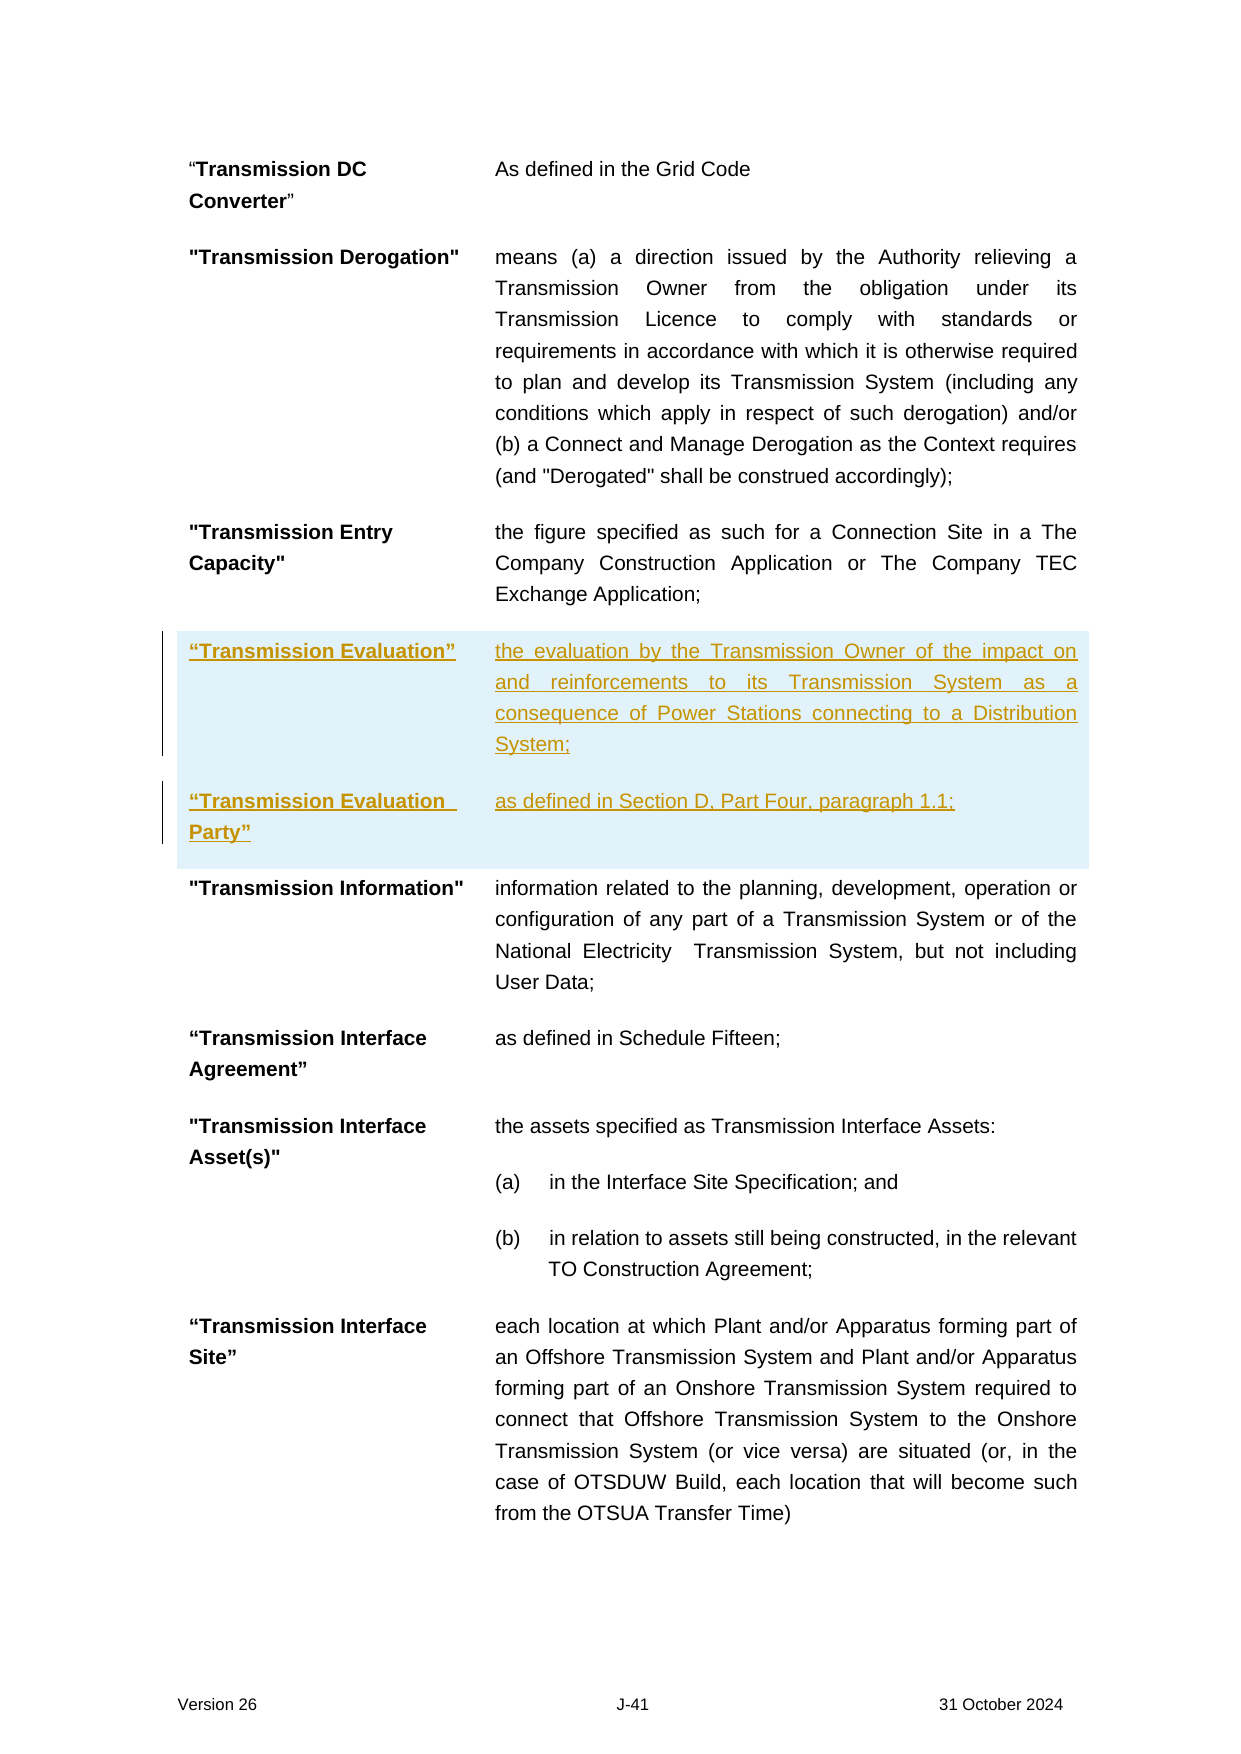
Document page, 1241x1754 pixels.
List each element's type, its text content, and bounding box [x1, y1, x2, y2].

table_cell each location at which Plant and/or Apparatus forming part of an Offshore Transmission System and Plant and/or Apparatus forming part of an Onshore Transmission System required to connect that Offshore Transmission System to the Onshore Transmission System (or vice versa) are situated (or, in the case of OTSDUW Build, each location that will become such from the OTSUA Transfer Time) [484, 1306, 1089, 1550]
table_cell As defined in the Grid Code [484, 150, 1089, 237]
table_cell information related to the planning, development, operation or configuration of any part of a Transmission System or of the National Electricity Transmission System, but not including User Data; [484, 869, 1089, 1019]
table_cell as defined in Schedule Fifteen; [484, 1019, 1089, 1106]
table_cell "Transmission Interface Asset(s)" [177, 1106, 484, 1306]
table_cell "Transmission Entry Capacity" [177, 513, 484, 631]
table_cell "Transmission Information" [177, 869, 484, 1019]
table_cell “Transmission DC Converter” [177, 150, 484, 237]
table_cell the figure specified as such for a Connection Site in a The Company Construction Application or The Company TEC Exchange Application; [484, 513, 1089, 631]
table_cell “Transmission Interface Site” [177, 1306, 484, 1550]
table_cell "Transmission Derogation" [177, 238, 484, 512]
table_cell means (a) a direction issued by the Authority relieving a Transmission Owner from the obligation under its Transmission Licence to comply with standards or requirements in accordance with which it is otherwise required to plan and develop its Transmission System (including any conditions which apply in respect of such derogation) and/or (b) a Connect and Manage Derogation as the Context requires (and "Derogated" shall be construed accordingly); [484, 238, 1089, 512]
table_cell “Transmission Interface Agreement” [177, 1019, 484, 1106]
table_cell the assets specified as Transmission Interface Assets: (a) in the Interface Site Specification; and (b) in relation to assets still being constructed, in the relevant TO Construction Agreement; [484, 1106, 1089, 1306]
